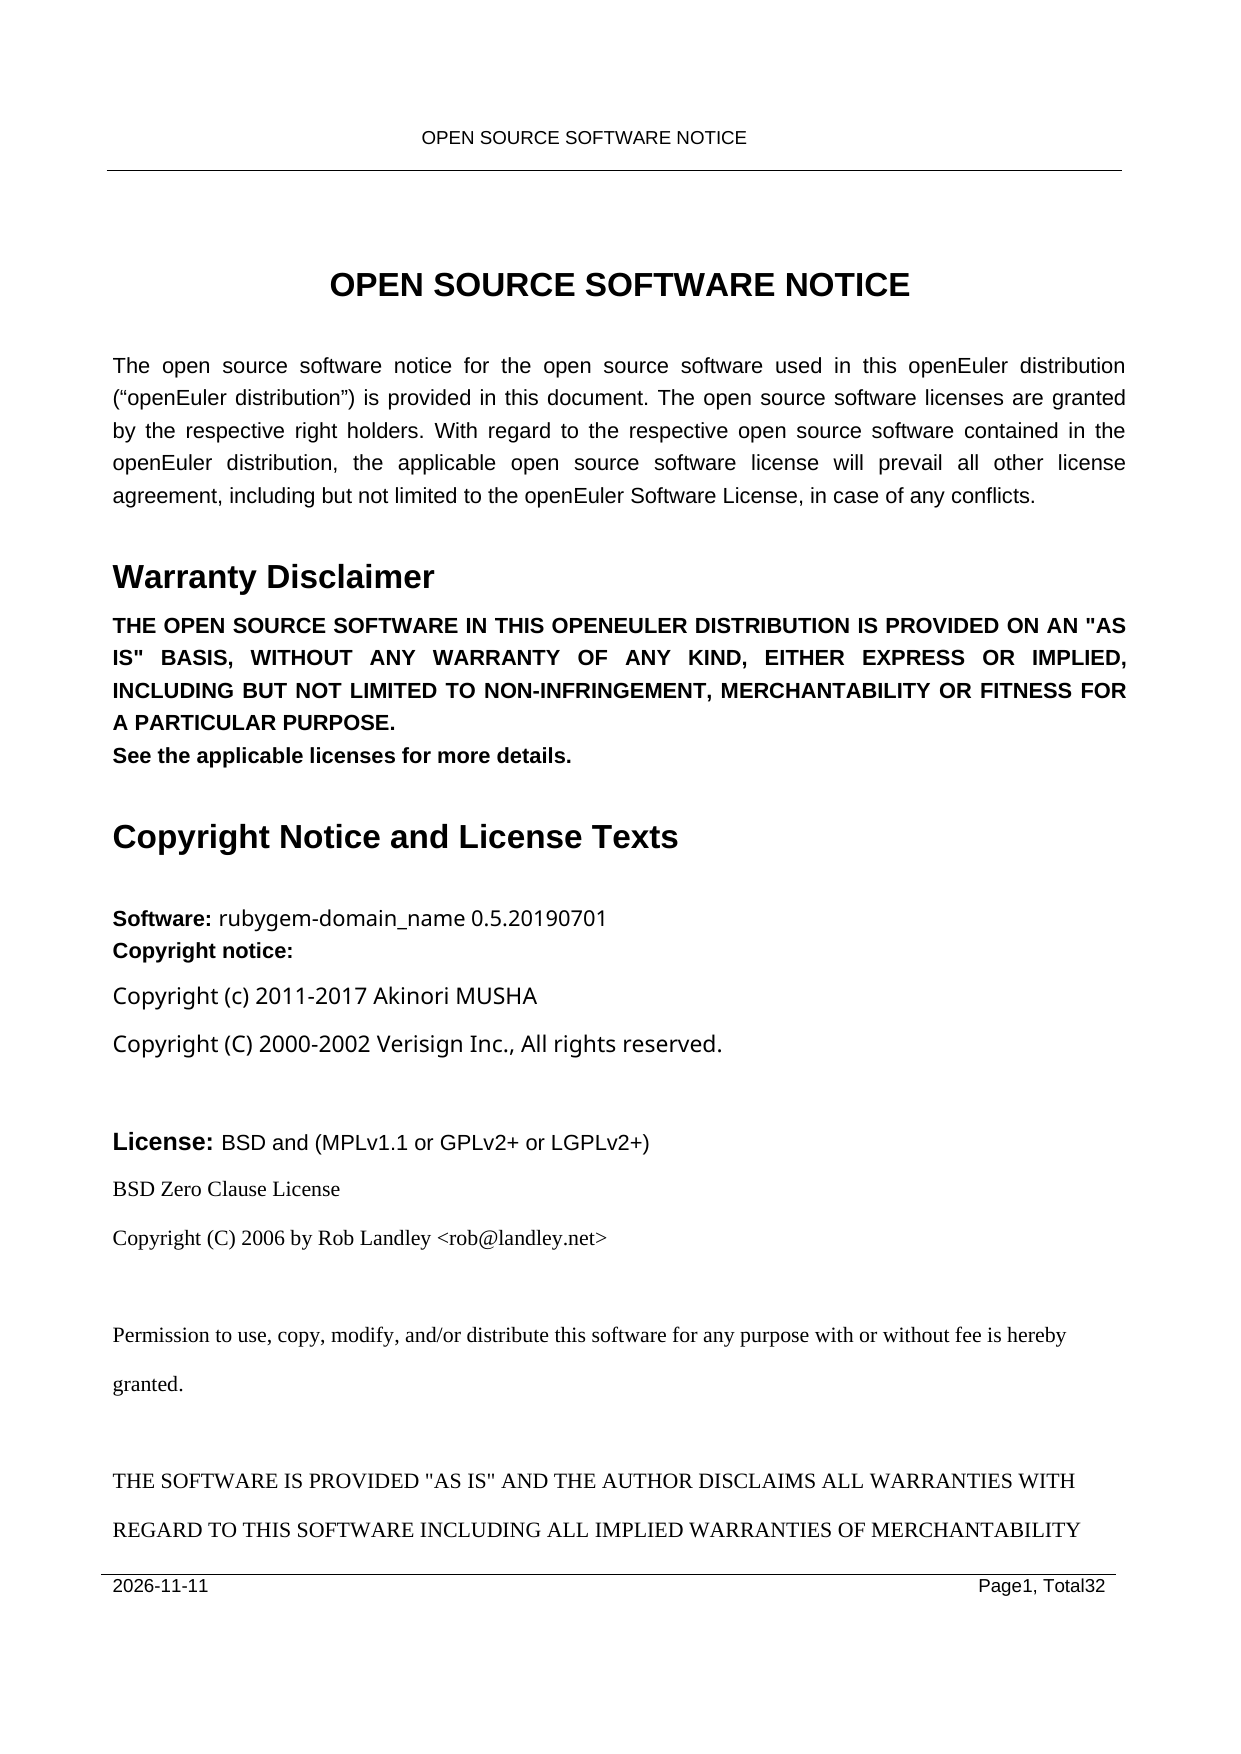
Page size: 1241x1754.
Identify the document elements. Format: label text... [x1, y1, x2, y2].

text Software: rubygem-domain_name 0.5.20190701 [112, 901, 1128, 934]
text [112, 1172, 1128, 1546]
text OPEN SOURCE SOFTWARE NOTICE [112, 251, 1128, 316]
text Copyright Notice and License Texts [112, 804, 1128, 869]
text Copyright (c) 2011-2017 Akinori MUSHA Copyright (C) 2000-2002 Verisign Inc., All rights reserved. [112, 979, 1128, 1109]
text Warranty Disclaimer [112, 544, 1128, 609]
text THE OPEN SOURCE SOFTWARE IN THIS OPENEULER DISTRIBUTION IS PROVIDED ON AN "AS IS" BASIS, WITHOUT ANY WARRANTY OF ANY KIND, EITHER EXPRESS OR IMPLIED, INCLUDING BUT NOT LIMITED TO NON-INFRINGEMENT, MERCHANTABILITY OR FITNESS FOR A PARTICULAR PURPOSE. See the applicable licenses for more details. [112, 609, 1128, 771]
text Copyright notice: [112, 934, 1128, 966]
text License: BSD and (MPLv1.1 or GPLv2+ or LGPLv2+) [112, 1125, 1128, 1158]
text The open source software notice for the open source software used in this openEuler distribution (“openEuler distribution”) is provided in this document. The open source software licenses are granted by the respective right holders. With regard to the respective open source software contained in the openEuler distribution, the applicable open source software license will prevail all other license agreement, including but not limited to the openEuler Software License, in case of any conflicts. [112, 349, 1128, 511]
